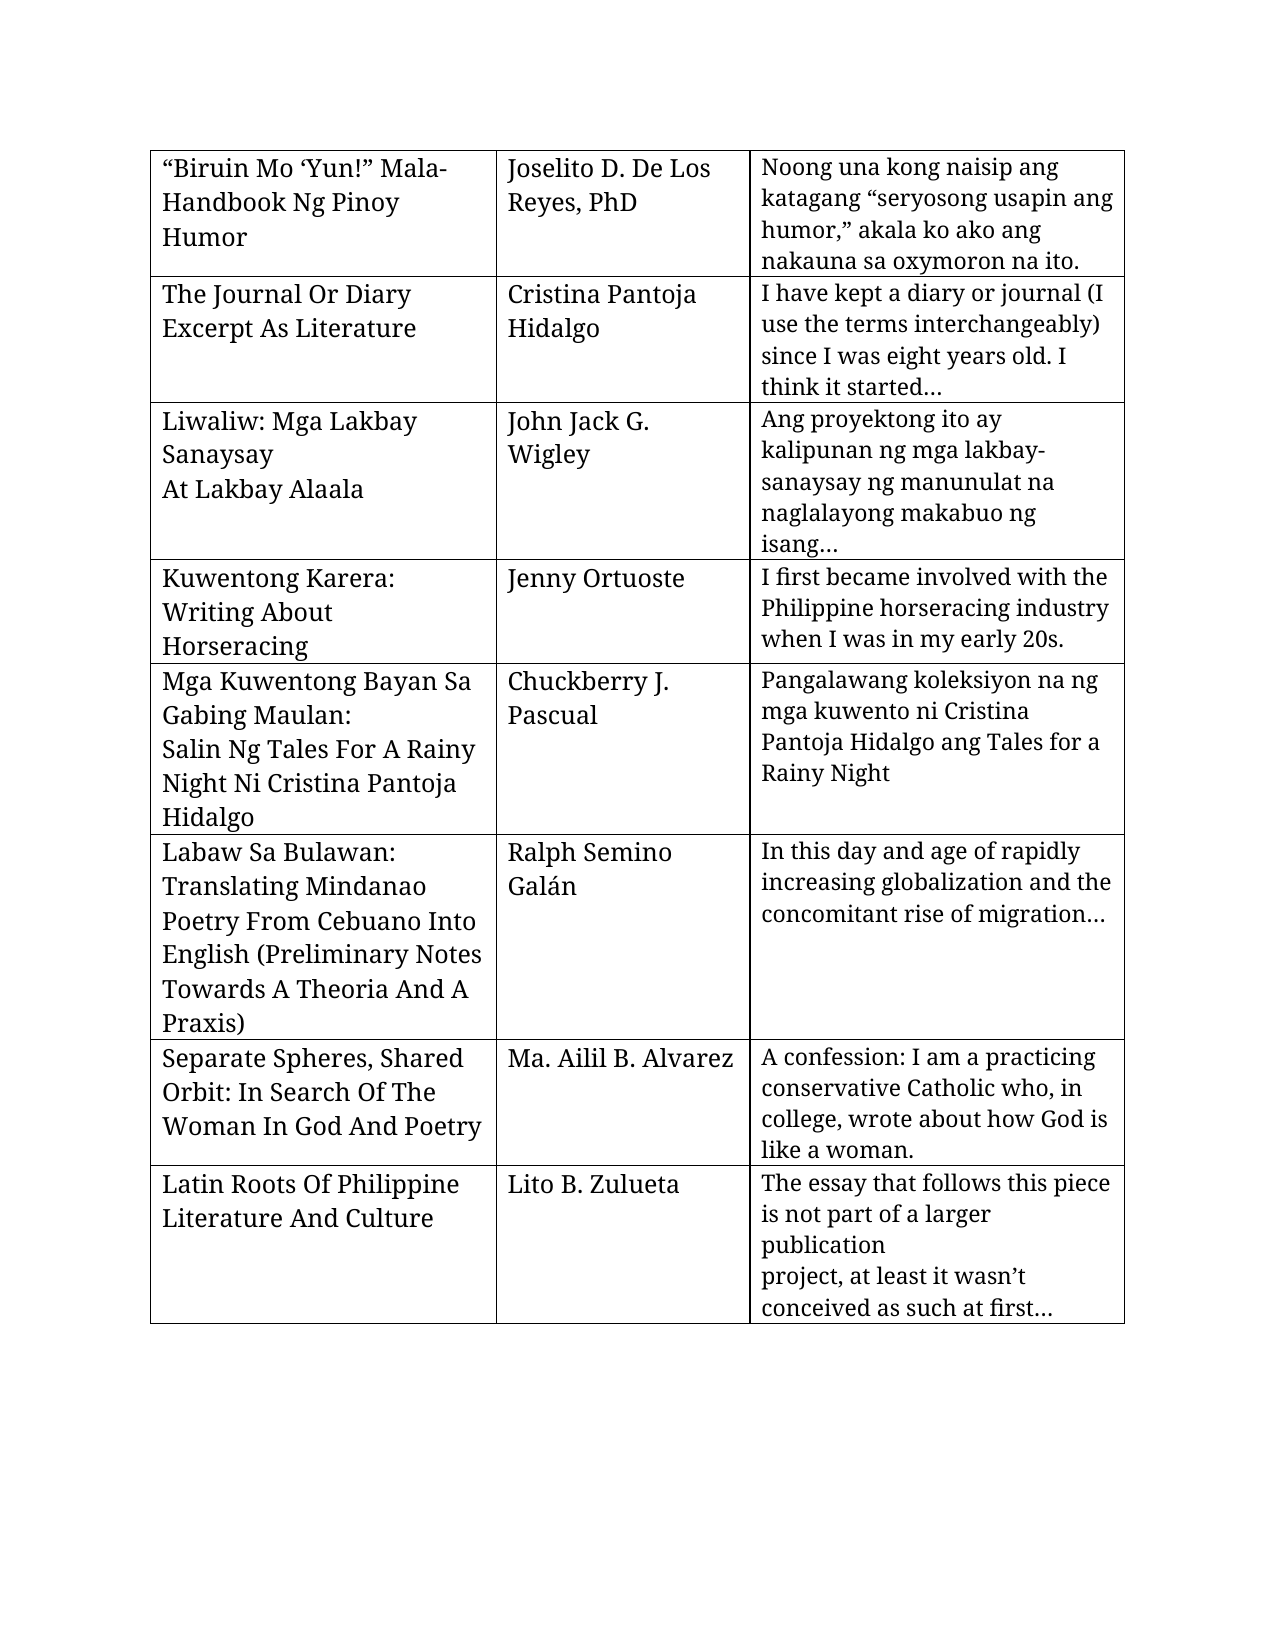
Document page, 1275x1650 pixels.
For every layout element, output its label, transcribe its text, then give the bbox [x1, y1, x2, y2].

table_cell Joselito D. De Los Reyes, PhD [497, 151, 749, 276]
table_cell In this day and age of rapidly increasing globalization and the concomitant rise of migration… [751, 835, 1124, 1039]
table_cell The Journal Or Diary Excerpt As Literature [151, 277, 496, 402]
table_cell Latin Roots Of Philippine Literature And Culture [151, 1166, 496, 1323]
table_cell Separate Spheres, Shared Orbit: In Search Of The Woman In God And Poetry [151, 1040, 496, 1165]
table_cell Pangalawang koleksiyon na ng mga kuwento ni Cristina Pantoja Hidalgo ang Tales for a Rainy Night [751, 664, 1124, 834]
table_cell John Jack G. Wigley [497, 403, 749, 559]
table_cell Labaw Sa Bulawan: Translating Mindanao Poetry From Cebuano Into English (Preliminary Notes Towards A Theoria And A Praxis) [151, 835, 496, 1039]
table_cell Ma. Ailil B. Alvarez [497, 1040, 749, 1165]
table_cell Ang proyektong ito ay kalipunan ng mga lakbay-sanaysay ng manunulat na naglalayong makabuo ng isang… [751, 403, 1124, 559]
table_cell Chuckberry J. Pascual [497, 664, 749, 834]
table_cell A confession: I am a practicing conservative Catholic who, in college, wrote about how God is like a woman. [751, 1040, 1124, 1165]
table_cell I have kept a diary or journal (I use the terms interchangeably) since I was eight years old. I think it started… [751, 277, 1124, 402]
table_cell Kuwentong Karera: Writing About Horseracing [151, 560, 496, 663]
table_cell Cristina Pantoja Hidalgo [497, 277, 749, 402]
table_cell Ralph Semino Galán [497, 835, 749, 1039]
table_cell “Biruin Mo ‘Yun!” Mala-Handbook Ng Pinoy Humor [151, 151, 496, 276]
table_cell I first became involved with the Philippine horseracing industry when I was in my early 20s. [751, 560, 1124, 663]
table_cell The essay that follows this piece is not part of a larger publication project, at least it wasn’t conceived as such at first… [751, 1166, 1124, 1323]
table_cell Lito B. Zulueta [497, 1166, 749, 1323]
table_cell Noong una kong naisip ang katagang “seryosong usapin ang humor,” akala ko ako ang nakauna sa oxymoron na ito. [751, 151, 1124, 276]
table_cell Mga Kuwentong Bayan Sa Gabing Maulan: Salin Ng Tales For A Rainy Night Ni Cristina Pantoja Hidalgo [151, 664, 496, 834]
table_cell Liwaliw: Mga Lakbay Sanaysay At Lakbay Alaala [151, 403, 496, 559]
table_cell Jenny Ortuoste [497, 560, 749, 663]
